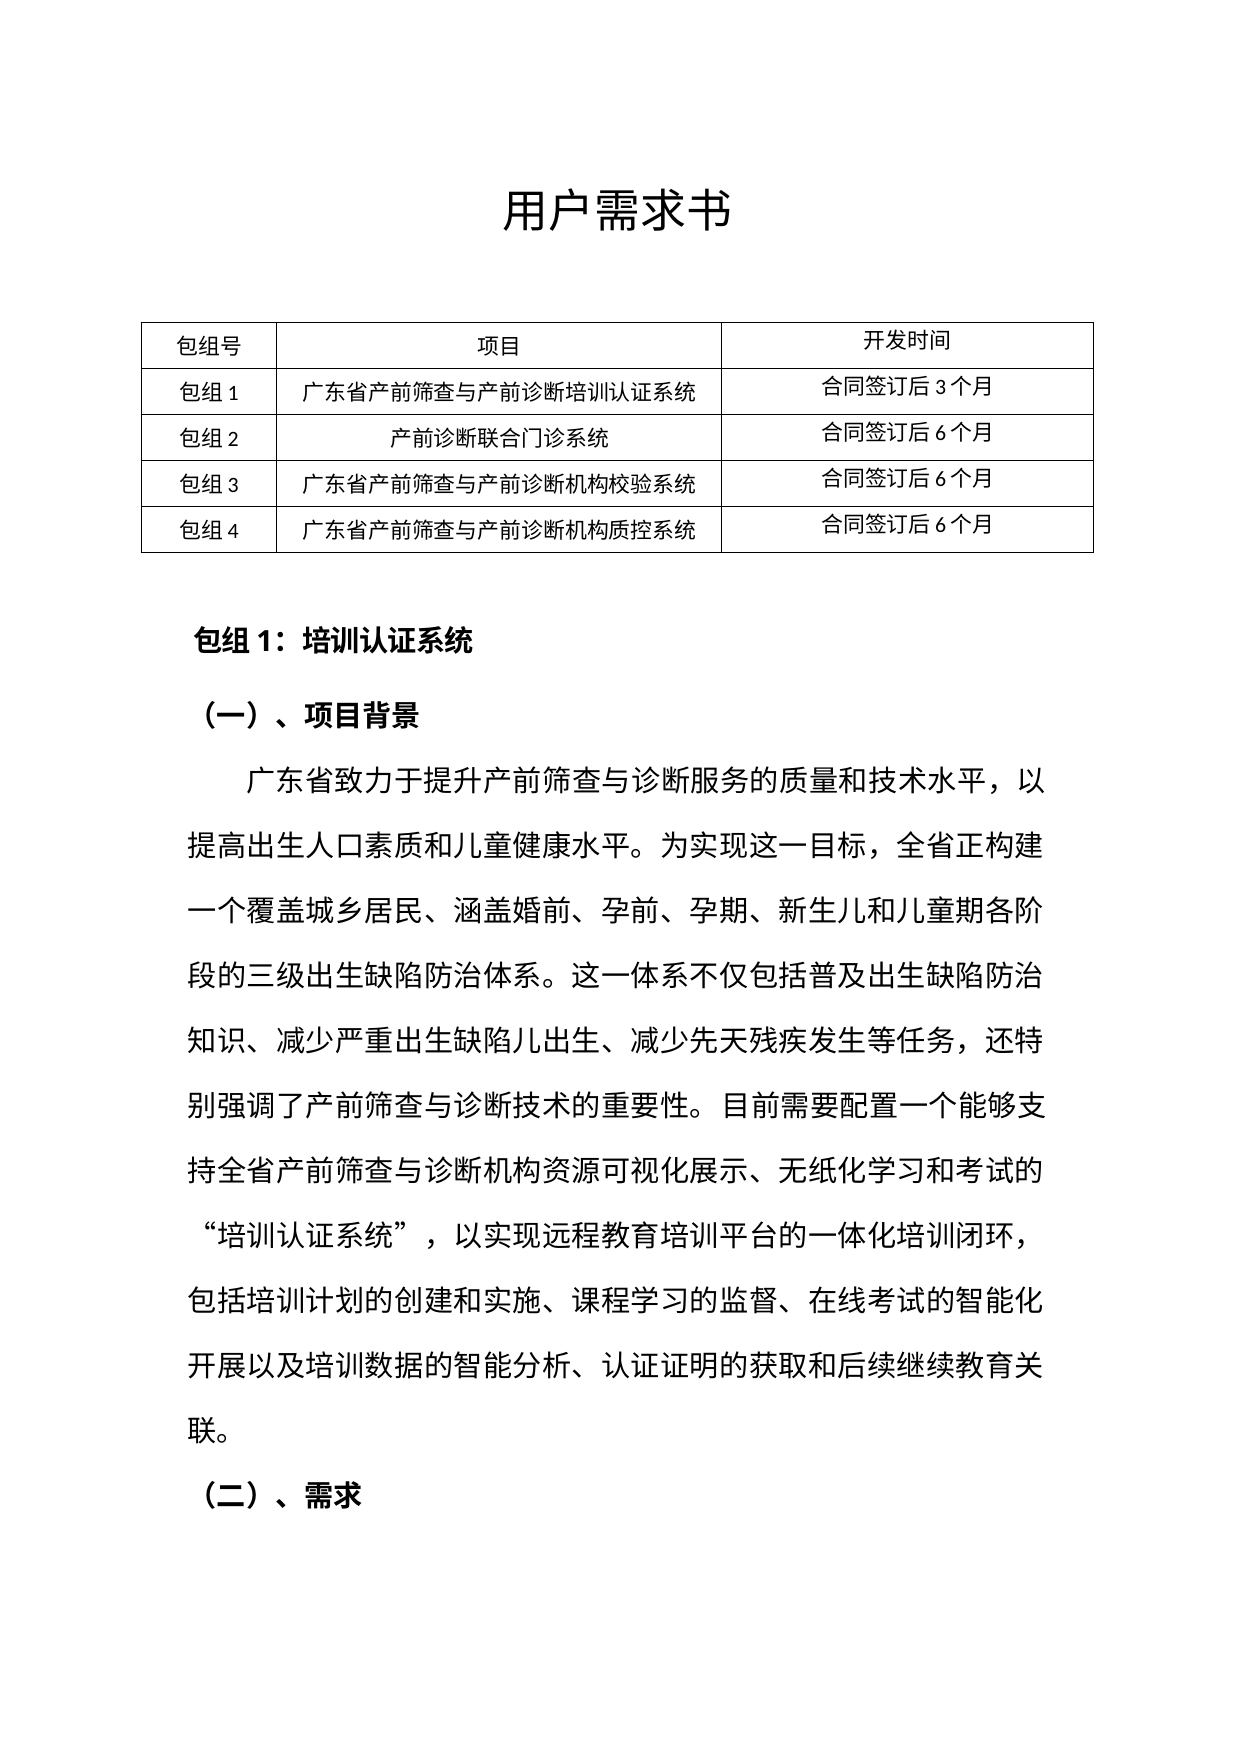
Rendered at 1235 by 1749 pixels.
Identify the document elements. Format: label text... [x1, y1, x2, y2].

subtitle 、需求 [187, 1461, 1047, 1526]
table_cell 合同签订后6个月 [722, 507, 1093, 552]
table_cell 合同签订后6个月 [722, 461, 1093, 506]
text 包组1：培训认证系统 [193, 618, 1047, 660]
text 广东省致力于提升产前筛查与诊断服务的质量和技术水平，以提高出生人口素质和儿童健康水平。为实现这一目标，全省正构建一个覆盖城乡居民、涵盖婚前、孕前、孕期、新生儿和儿童期各阶段的三级出生缺陷防治体系。这一体系不仅包括普及出生缺陷防治知识、减少严重出生缺陷儿出生、减少先天残疾发生等任务，还特别强调了产前筛查与诊断技术的重要性。目前需要配置一个能够支持全省产前筛查与诊断机构资源可视化展示、无纸化学习和考试的“培训认证系统”，以实现远程教育培训平台的一体化培训闭环，包括培训计划的创建和实施、课程学习的监督、在线考试的智能化开展以及培训数据的智能分析、认证证明的获取和后续继续教育关联。 [187, 746, 1047, 1461]
table_cell 合同签订后3个月 [722, 369, 1093, 414]
table_cell 产前诊断联合门诊系统 [277, 415, 721, 460]
table_cell 包组3 [142, 461, 276, 506]
table_cell 包组4 [142, 507, 276, 552]
table_cell 合同签订后6个月 [722, 415, 1093, 460]
text 用户需求书 [187, 159, 1047, 257]
table_cell 包组2 [142, 415, 276, 460]
table_cell 广东省产前筛查与产前诊断机构质控系统 [277, 507, 721, 552]
subtitle 、项目背景 [187, 681, 1047, 746]
table_header 开发时间 [722, 323, 1093, 368]
table_header 项目 [277, 323, 721, 368]
table_header 包组号 [142, 323, 276, 368]
table_cell 包组1 [142, 369, 276, 414]
table_cell 广东省产前筛查与产前诊断培训认证系统 [277, 369, 721, 414]
table_cell 广东省产前筛查与产前诊断机构校验系统 [277, 461, 721, 506]
